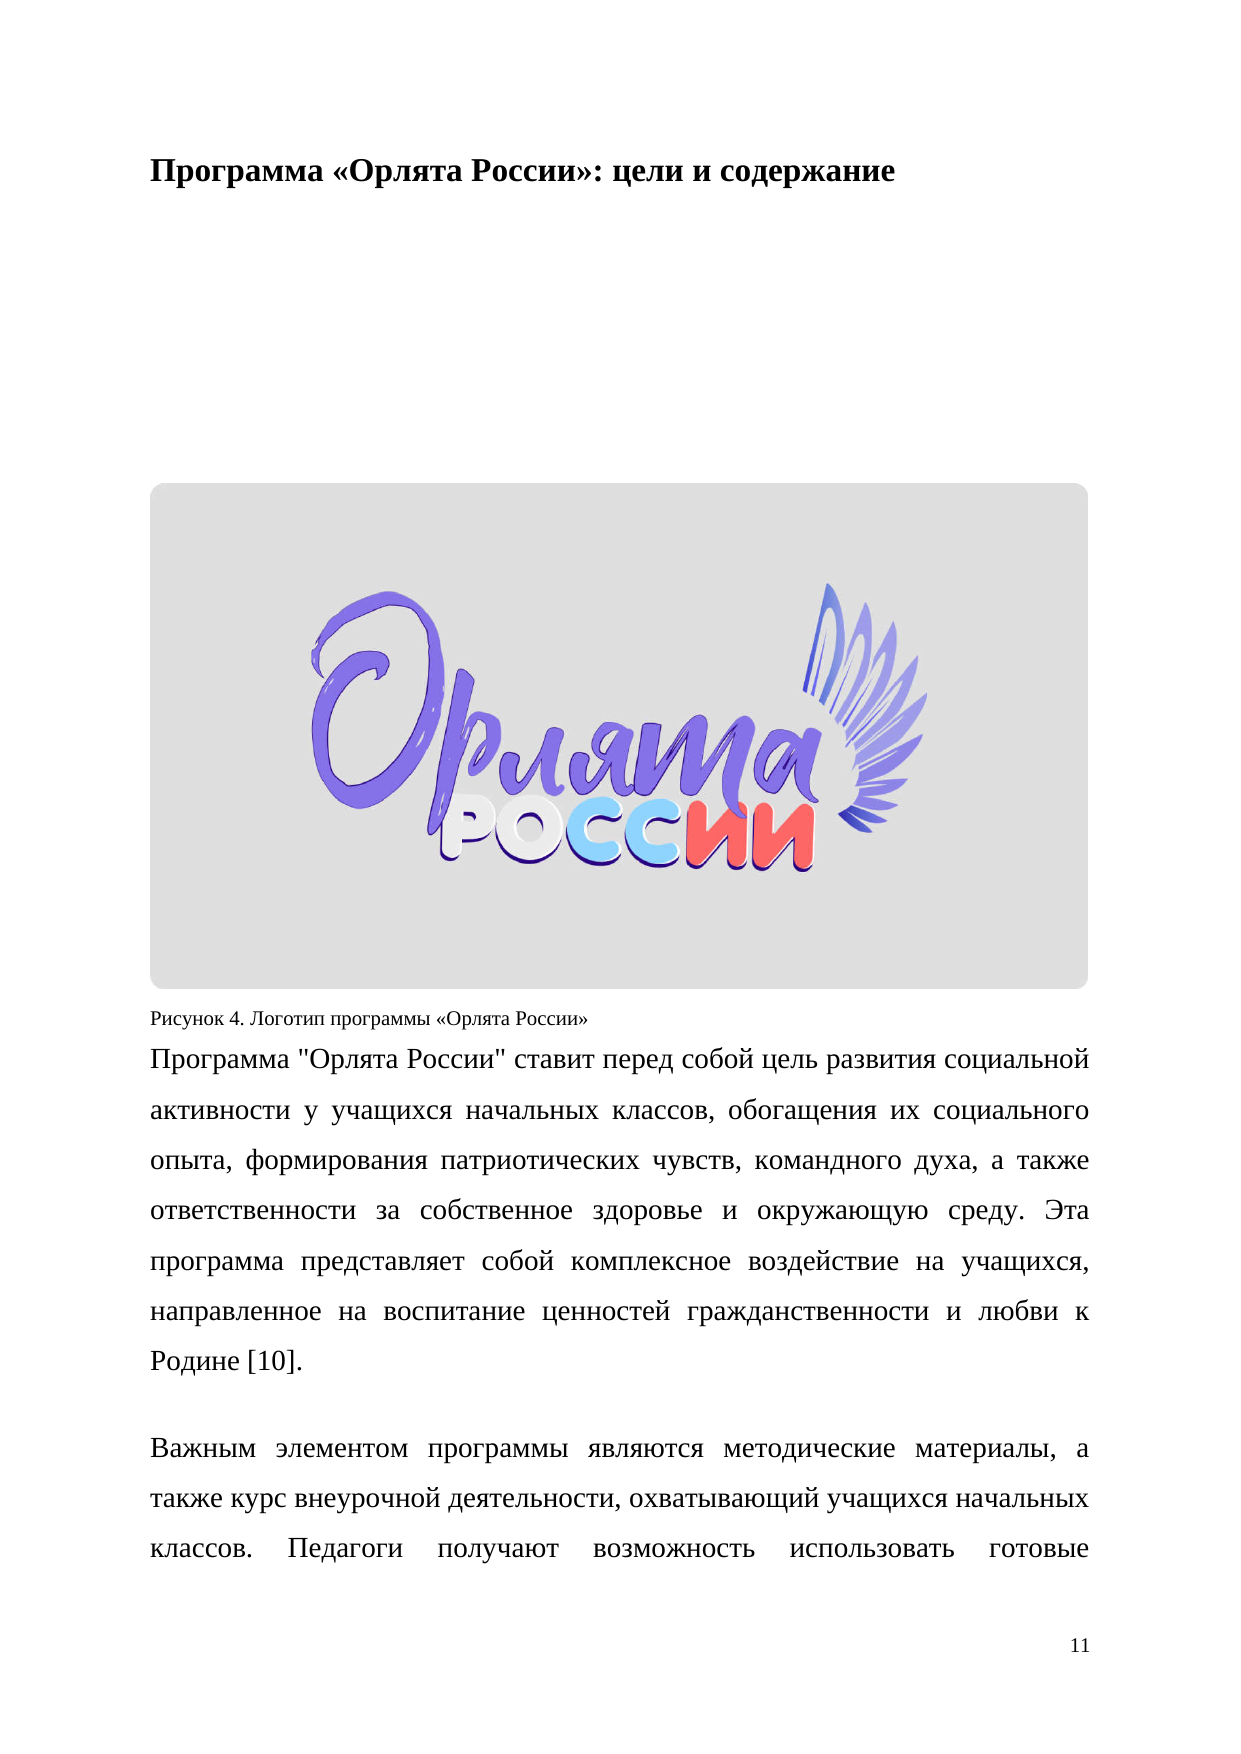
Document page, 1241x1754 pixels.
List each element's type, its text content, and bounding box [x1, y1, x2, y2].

picture [150, 483, 1088, 989]
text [150, 1430, 1090, 1564]
text Программа "Орлята России" ставит перед собой цель развития социальной активности у учащихся начальных классов, обогащения их социального опыта, формирования патриотических чувств, командного духа, а также ответственности за собственное здоровье и окружающую среду. Эта программа представляет собой комплексное воздействие на учащихся, направленное на воспитание ценностей гражданственности и любви к Родине [10]. [150, 1041, 1090, 1377]
subtitle Программа «Орлята России»: цели и содержание [150, 150, 1090, 188]
